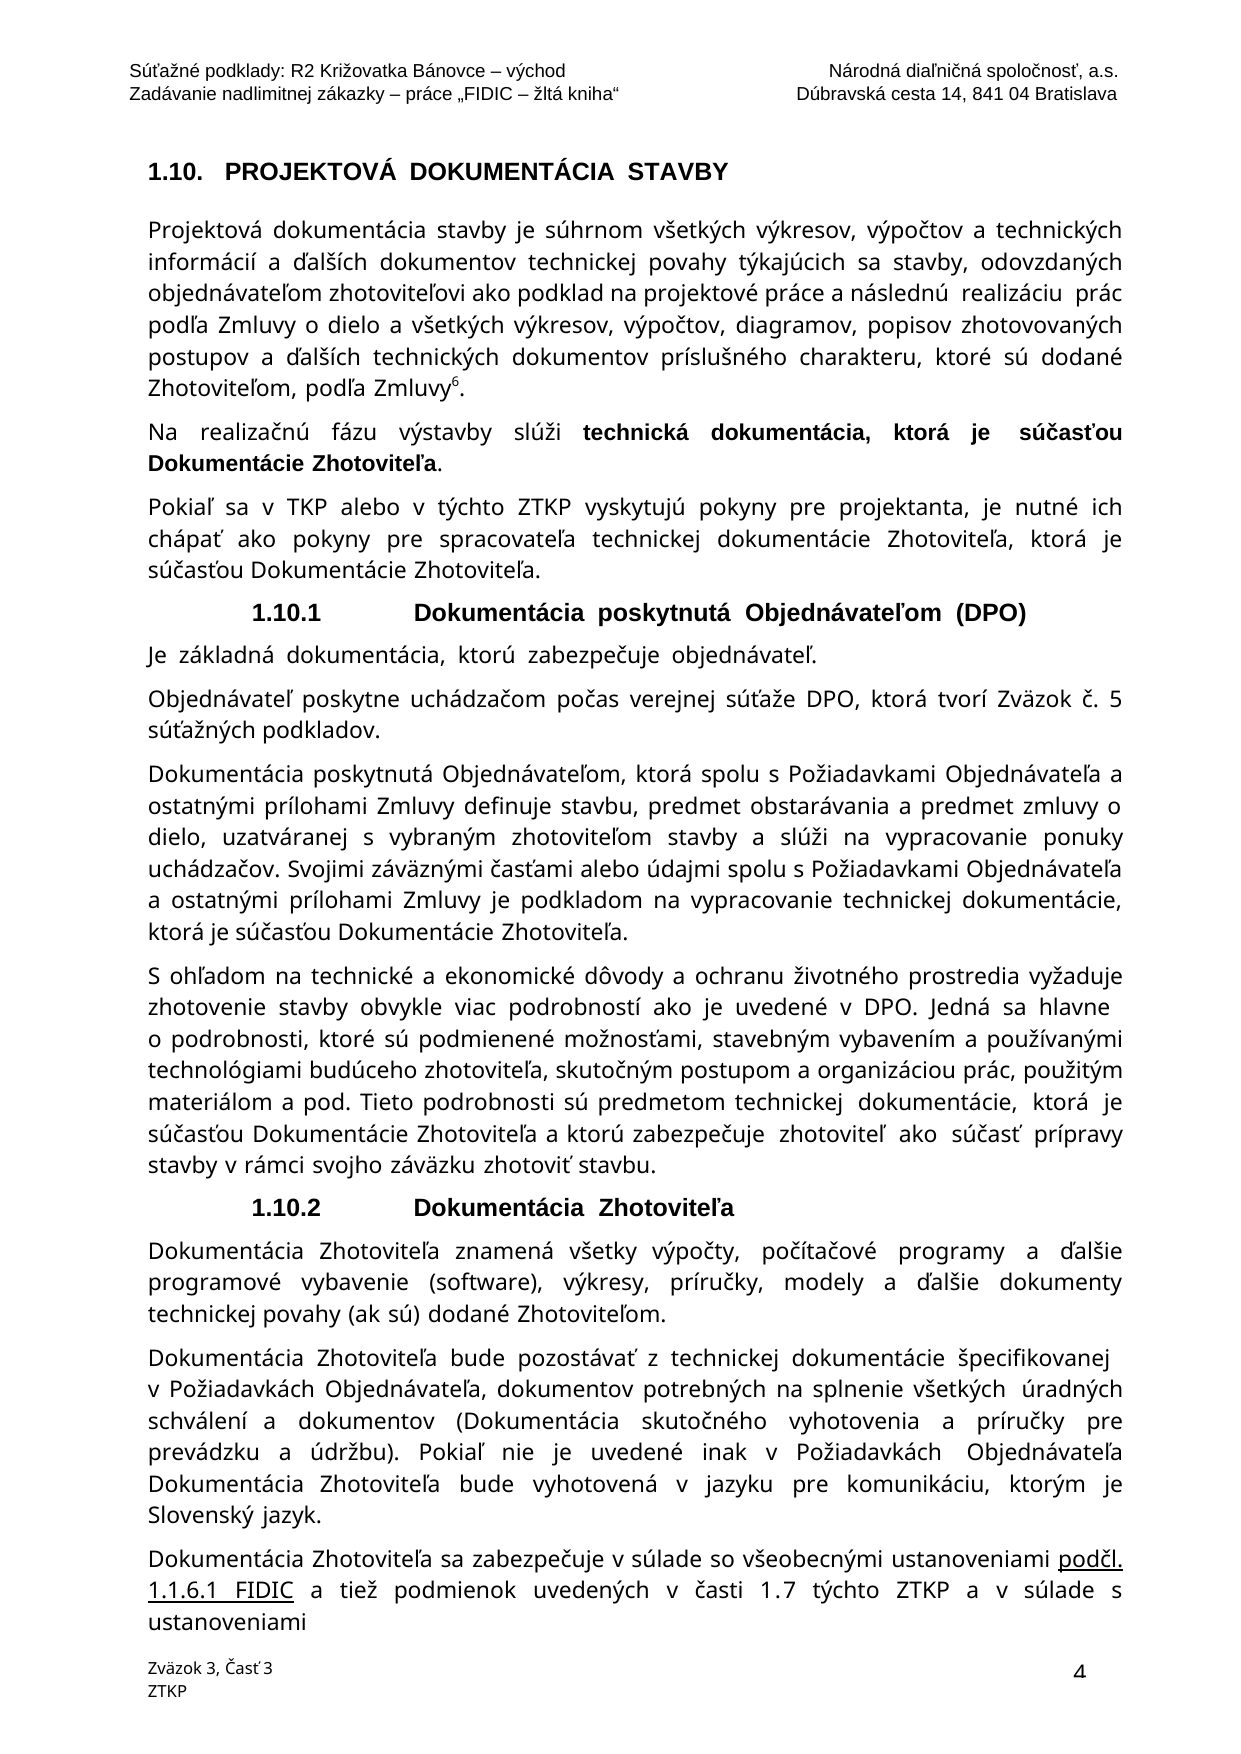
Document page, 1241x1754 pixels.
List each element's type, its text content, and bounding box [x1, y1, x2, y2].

text Dokumentácia Zhotoviteľa bude pozostávať z technickej dokumentácie špecifikovanej v Požiadavkách Objednávateľa, dokumentov potrebných na splnenie všetkých úradných schválení a dokumentov (Dokumentácia skutočného vyhotovenia a príručky pre prevádzku a údržbu). Pokiaľ nie je uvedené inak v Požiadavkách Objednávateľa Dokumentácia Zhotoviteľa bude vyhotovená v jazyku pre komunikáciu, ktorým je Slovenský jazyk. [148, 1342, 1123, 1531]
text Na realizačnú fázu výstavby slúži technická dokumentácia, ktorá je súčasťou Dokumentácie Zhotoviteľa. [148, 416, 1123, 478]
subtitle PROJEKTOVÁ DOKUMENTÁCIA STAVBY [148, 157, 1134, 186]
text Objednávateľ poskytne uchádzačom počas verejnej súťaže DPO, ktorá tvorí Zväzok č. 5 súťažných podkladov. [148, 683, 1123, 746]
text Je základná dokumentácia, ktorú zabezpečuje objednávateľ. [148, 639, 1134, 671]
text Dokumentácia Zhotoviteľa znamená všetky výpočty, počítačové programy a ďalšie programové vybavenie (software), výkresy, príručky, modely a ďalšie dokumenty technickej povahy (ak sú) dodané Zhotoviteľom. [148, 1235, 1123, 1329]
text Pokiaľ sa v TKP alebo v týchto ZTKP vyskytujú pokyny pre projektanta, je nutné ich chápať ako pokyny pre spracovateľa technickej dokumentácie Zhotoviteľa, ktorá je súčasťou Dokumentácie Zhotoviteľa. [148, 491, 1123, 586]
text Dokumentácia Zhotoviteľa sa zabezpečuje v súlade so všeobecnými ustanoveniami podčl. 1.1.6.1 FIDIC a tiež podmienok uvedených v časti 1.7 týchto ZTKP a v súlade s ustanoveniami [148, 1543, 1123, 1637]
text S ohľadom na technické a ekonomické dôvody a ochranu životného prostredia vyžaduje zhotovenie stavby obvykle viac podrobností ako je uvedené v DPO. Jedná sa hlavne o podrobnosti, ktoré sú podmienené možnosťami, stavebným vybavením a používanými technológiami budúceho zhotoviteľa, skutočným postupom a organizáciou prác, použitým materiálom a pod. Tieto podrobnosti sú predmetom technickej dokumentácie, ktorá je súčasťou Dokumentácie Zhotoviteľa a ktorú zabezpečuje zhotoviteľ ako súčasť prípravy stavby v rámci svojho záväzku zhotoviť stavbu. [148, 960, 1123, 1180]
subtitle Dokumentácia poskytnutá Objednávateľom (DPO) [252, 598, 1134, 627]
subtitle Dokumentácia Zhotoviteľa [251, 1193, 1134, 1222]
text Projektová dokumentácia stavby je súhrnom všetkých výkresov, výpočtov a technických informácií a ďalších dokumentov technickej povahy týkajúcich sa stavby, odovzdaných objednávateľom zhotoviteľovi ako podklad na projektové práce a následnú realizáciu prác podľa Zmluvy o dielo a všetkých výkresov, výpočtov, diagramov, popisov zhotovovaných postupov a ďalších technických dokumentov príslušného charakteru, ktoré sú dodané Zhotoviteľom, podľa Zmluvy6. [148, 214, 1123, 403]
text Dokumentácia poskytnutá Objednávateľom, ktorá spolu s Požiadavkami Objednávateľa a ostatnými prílohami Zmluvy definuje stavbu, predmet obstarávania a predmet zmluvy o dielo, uzatváranej s vybraným zhotoviteľom stavby a slúži na vypracovanie ponuky uchádzačov. Svojimi záväznými časťami alebo údajmi spolu s Požiadavkami Objednávateľa a ostatnými prílohami Zmluvy je podkladom na vypracovanie technickej dokumentácie, ktorá je súčasťou Dokumentácie Zhotoviteľa. [148, 758, 1123, 947]
